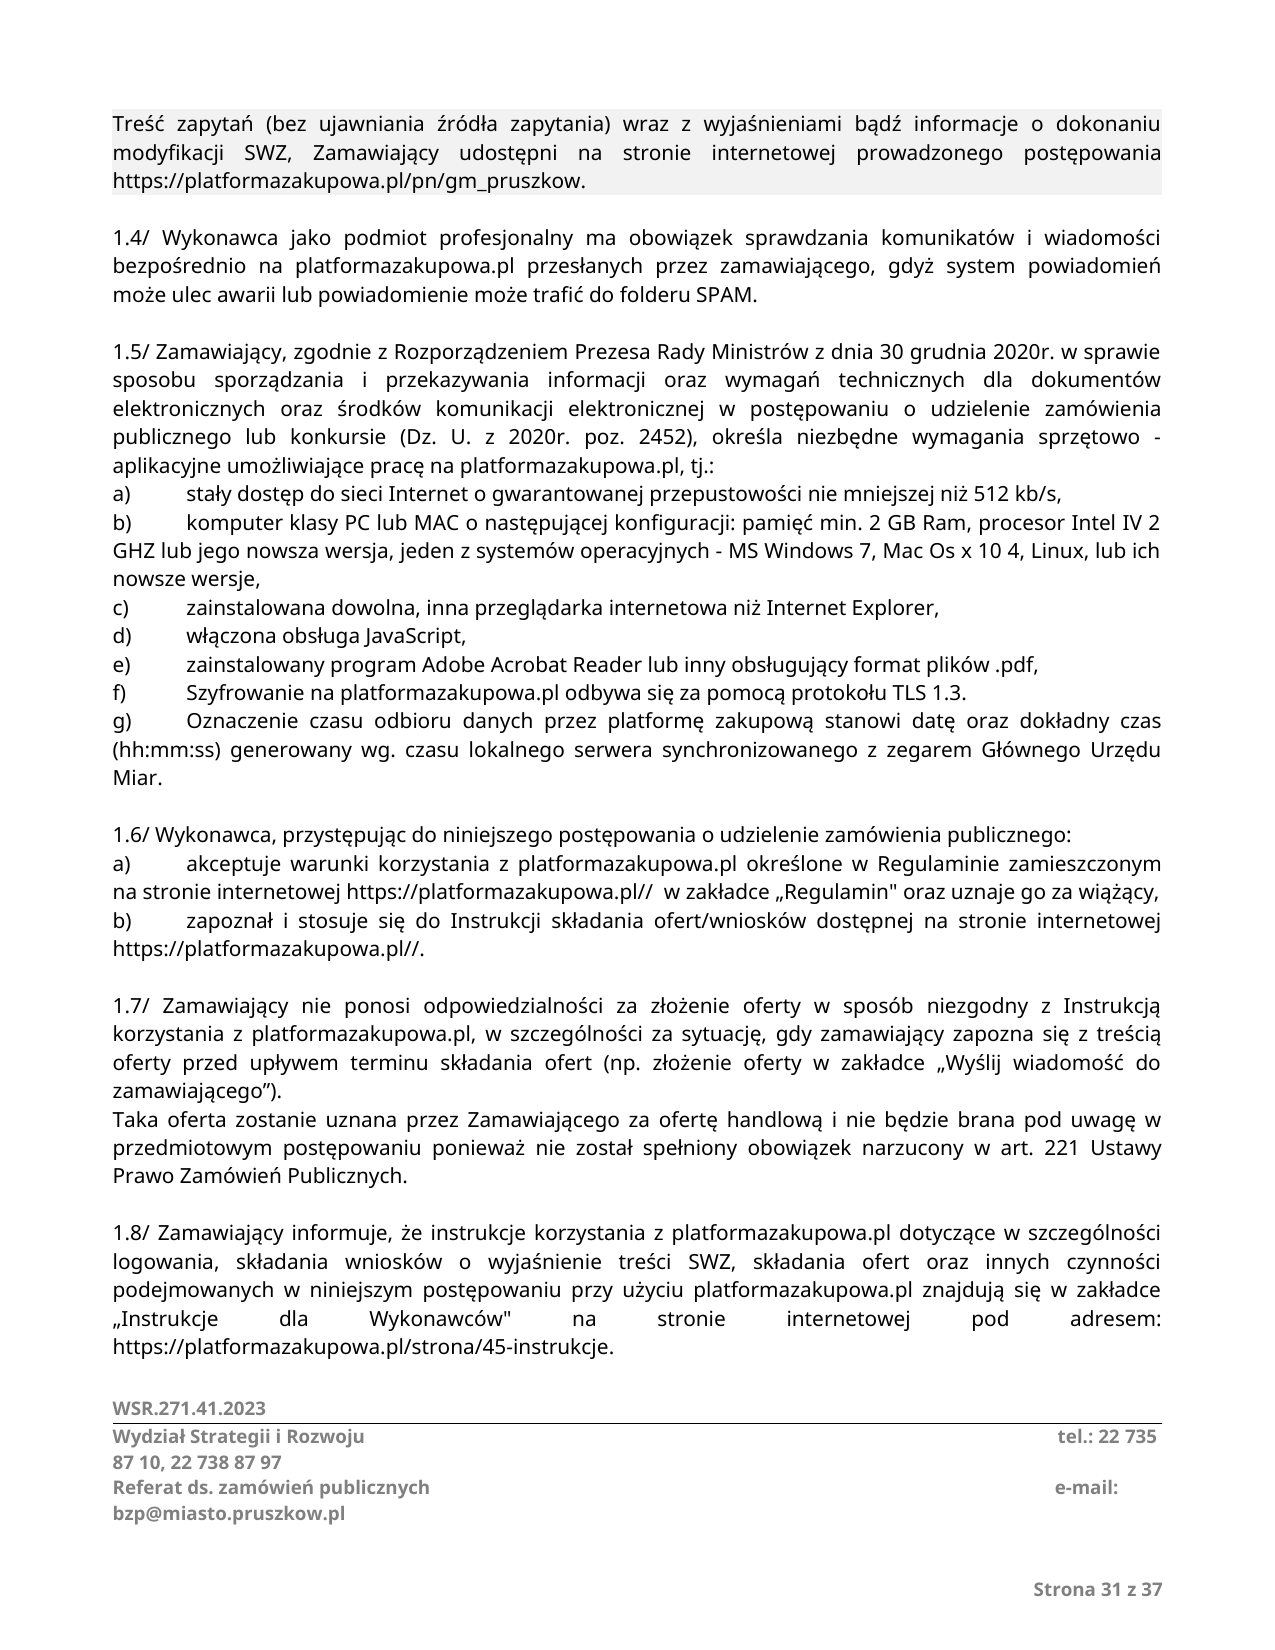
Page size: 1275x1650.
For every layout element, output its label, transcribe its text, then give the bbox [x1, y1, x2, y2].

text 1.5/ Zamawiający, zgodnie z Rozporządzeniem Prezesa Rady Ministrów z dnia 30 grudnia 2020r. w sprawie sposobu sporządzania i przekazywania informacji oraz wymagań technicznych dla dokumentów elektronicznych oraz środków komunikacji elektronicznej w postępowaniu o udzielenie zamówienia publicznego lub konkursie (Dz. U. z 2020r. poz. 2452), określa niezbędne wymagania sprzętowo - aplikacyjne umożliwiające pracę na platformazakupowa.pl, tj.: [112, 337, 1162, 479]
text Taka oferta zostanie uznana przez Zamawiającego za ofertę handlową i nie będzie brana pod uwagę w przedmiotowym postępowaniu ponieważ nie został spełniony obowiązek narzucony w art. 221 Ustawy Prawo Zamówień Publicznych. [112, 1105, 1162, 1190]
text 1.6/ Wykonawca, przystępując do niniejszego postępowania o udzielenie zamówienia publicznego: [112, 820, 1162, 849]
text b) zapoznał i stosuje się do Instrukcji składania ofert/wniosków dostępnej na stronie internetowej https://platformazakupowa.pl//. [112, 906, 1162, 963]
text a) stały dostęp do sieci Internet o gwarantowanej przepustowości nie mniejszej niż 512 kb/s, [112, 479, 1162, 508]
text b) komputer klasy PC lub MAC o następującej konfiguracji: pamięć min. 2 GB Ram, procesor Intel IV 2 GHZ lub jego nowsza wersja, jeden z systemów operacyjnych - MS Windows 7, Mac Os x 10 4, Linux, lub ich nowsze wersje, [112, 508, 1162, 593]
text a) akceptuje warunki korzystania z platformazakupowa.pl określone w Regulaminie zamieszczonym na stronie internetowej https://platformazakupowa.pl// w zakładce „Regulamin" oraz uznaje go za wiążący, [112, 849, 1162, 906]
text Treść zapytań (bez ujawniania źródła zapytania) wraz z wyjaśnieniami bądź informacje o dokonaniu modyfikacji SWZ, Zamawiający udostępni na stronie internetowej prowadzonego postępowania https://platformazakupowa.pl/pn/gm_pruszkow. [112, 109, 1162, 195]
text g) Oznaczenie czasu odbioru danych przez platformę zakupową stanowi datę oraz dokładny czas (hh:mm:ss) generowany wg. czasu lokalnego serwera synchronizowanego z zegarem Głównego Urzędu Miar. [112, 707, 1162, 792]
text 1.8/ Zamawiający informuje, że instrukcje korzystania z platformazakupowa.pl dotyczące w szczególności logowania, składania wniosków o wyjaśnienie treści SWZ, składania ofert oraz innych czynności podejmowanych w niniejszym postępowaniu przy użyciu platformazakupowa.pl znajdują się w zakładce „Instrukcje dla Wykonawców" na stronie internetowej pod adresem: https://platformazakupowa.pl/strona/45-instrukcje. [112, 1218, 1162, 1361]
text f) Szyfrowanie na platformazakupowa.pl odbywa się za pomocą protokołu TLS 1.3. [112, 678, 1162, 707]
text d) włączona obsługa JavaScript, [112, 621, 1162, 650]
text c) zainstalowana dowolna, inna przeglądarka internetowa niż Internet Explorer, [112, 593, 1162, 621]
text e) zainstalowany program Adobe Acrobat Reader lub inny obsługujący format plików .pdf, [112, 650, 1162, 678]
text 1.7/ Zamawiający nie ponosi odpowiedzialności za złożenie oferty w sposób niezgodny z Instrukcją korzystania z platformazakupowa.pl, w szczególności za sytuację, gdy zamawiający zapozna się z treścią oferty przed upływem terminu składania ofert (np. złożenie oferty w zakładce „Wyślij wiadomość do zamawiającego”). [112, 991, 1162, 1105]
text 1.4/ Wykonawca jako podmiot profesjonalny ma obowiązek sprawdzania komunikatów i wiadomości bezpośrednio na platformazakupowa.pl przesłanych przez zamawiającego, gdyż system powiadomień może ulec awarii lub powiadomienie może trafić do folderu SPAM. [112, 223, 1162, 308]
